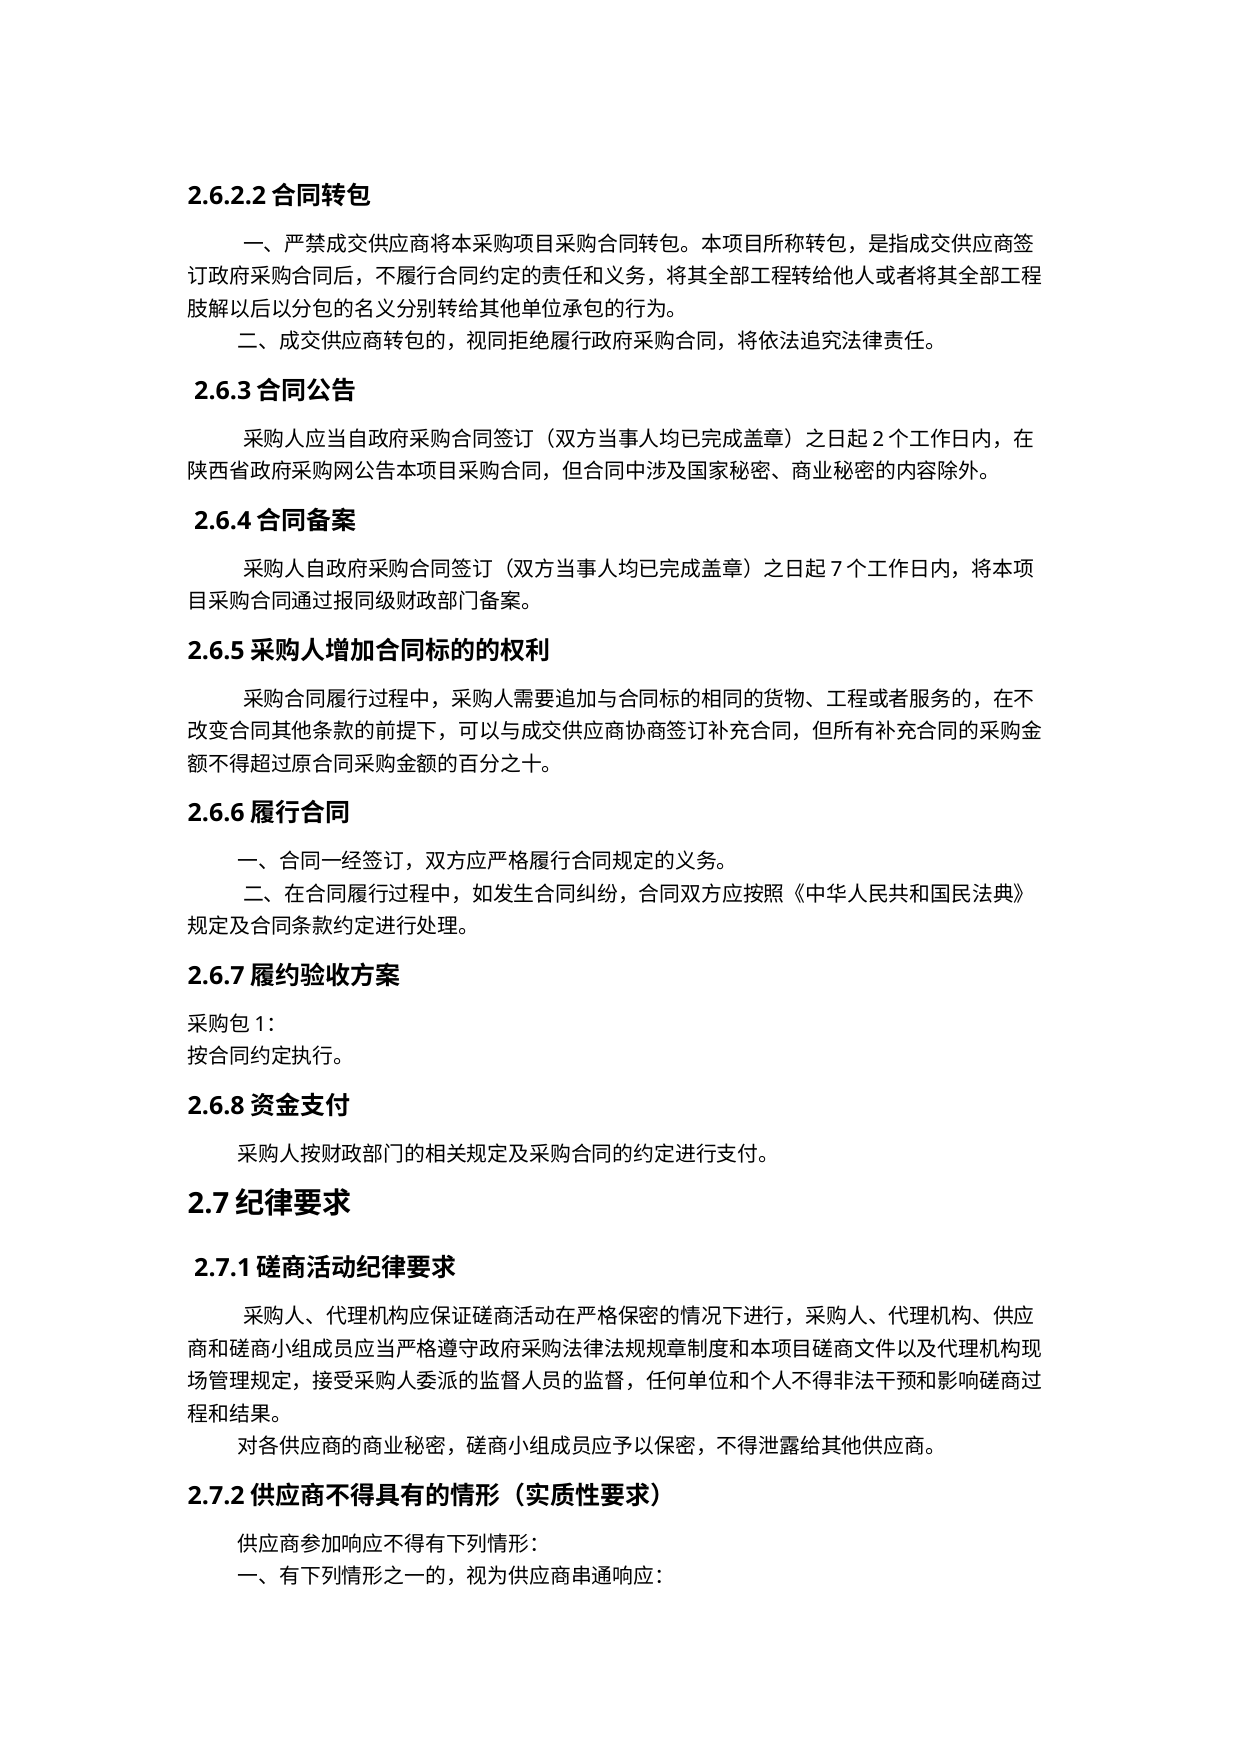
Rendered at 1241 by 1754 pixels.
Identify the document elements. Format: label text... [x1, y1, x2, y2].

text 2.7纪律要求 [187, 1169, 1053, 1234]
text 采购人、代理机构应保证磋商活动在严格保密的情况下进行，采购人、代理机构、供应商和磋商小组成员应当严格遵守政府采购法律法规规章制度和本项目磋商文件以及代理机构现场管理规定，接受采购人委派的监督人员的监督，任何单位和个人不得非法干预和影响磋商过程和结果。 [187, 1299, 1053, 1429]
text 2.6.7履约验收方案 [187, 942, 1053, 1007]
text 供应商参加响应不得有下列情形： [187, 1527, 1053, 1559]
text 2.6.6履行合同 [187, 779, 1053, 844]
text 二、在合同履行过程中，如发生合同纠纷，合同双方应按照《中华人民共和国民法典》规定及合同条款约定进行处理。 [187, 877, 1053, 942]
text 2.6.8资金支付 [187, 1072, 1053, 1137]
text 2.6.5采购人增加合同标的的权利 [187, 617, 1053, 682]
text 2.6.4合同备案 [187, 487, 1053, 552]
text 一、严禁成交供应商将本采购项目采购合同转包。本项目所称转包，是指成交供应商签订政府采购合同后，不履行合同约定的责任和义务，将其全部工程转给他人或者将其全部工程肢解以后以分包的名义分别转给其他单位承包的行为。 [187, 227, 1053, 324]
text 2.6.2.2合同转包 [187, 162, 1053, 227]
text 按合同约定执行。 [187, 1039, 1053, 1072]
text 对各供应商的商业秘密，磋商小组成员应予以保密，不得泄露给其他供应商。 [187, 1429, 1053, 1462]
text 采购合同履行过程中，采购人需要追加与合同标的相同的货物、工程或者服务的，在不改变合同其他条款的前提下，可以与成交供应商协商签订补充合同，但所有补充合同的采购金额不得超过原合同采购金额的百分之十。 [187, 682, 1053, 779]
text 一、合同一经签订，双方应严格履行合同规定的义务。 [187, 844, 1053, 877]
text 采购人自政府采购合同签订（双方当事人均已完成盖章）之日起7个工作日内，将本项目采购合同通过报同级财政部门备案。 [187, 552, 1053, 617]
text 2.6.3合同公告 [187, 357, 1053, 422]
text 一、有下列情形之一的，视为供应商串通响应： [187, 1559, 1053, 1592]
text 2.7.1磋商活动纪律要求 [187, 1234, 1053, 1299]
text 采购人按财政部门的相关规定及采购合同的约定进行支付。 [187, 1137, 1053, 1169]
text 2.7.2供应商不得具有的情形（实质性要求） [187, 1462, 1053, 1527]
text 采购人应当自政府采购合同签订（双方当事人均已完成盖章）之日起2个工作日内，在陕西省政府采购网公告本项目采购合同，但合同中涉及国家秘密、商业秘密的内容除外。 [187, 422, 1053, 487]
text 采购包1： [187, 1007, 1053, 1039]
text 二、成交供应商转包的，视同拒绝履行政府采购合同，将依法追究法律责任。 [187, 324, 1053, 357]
